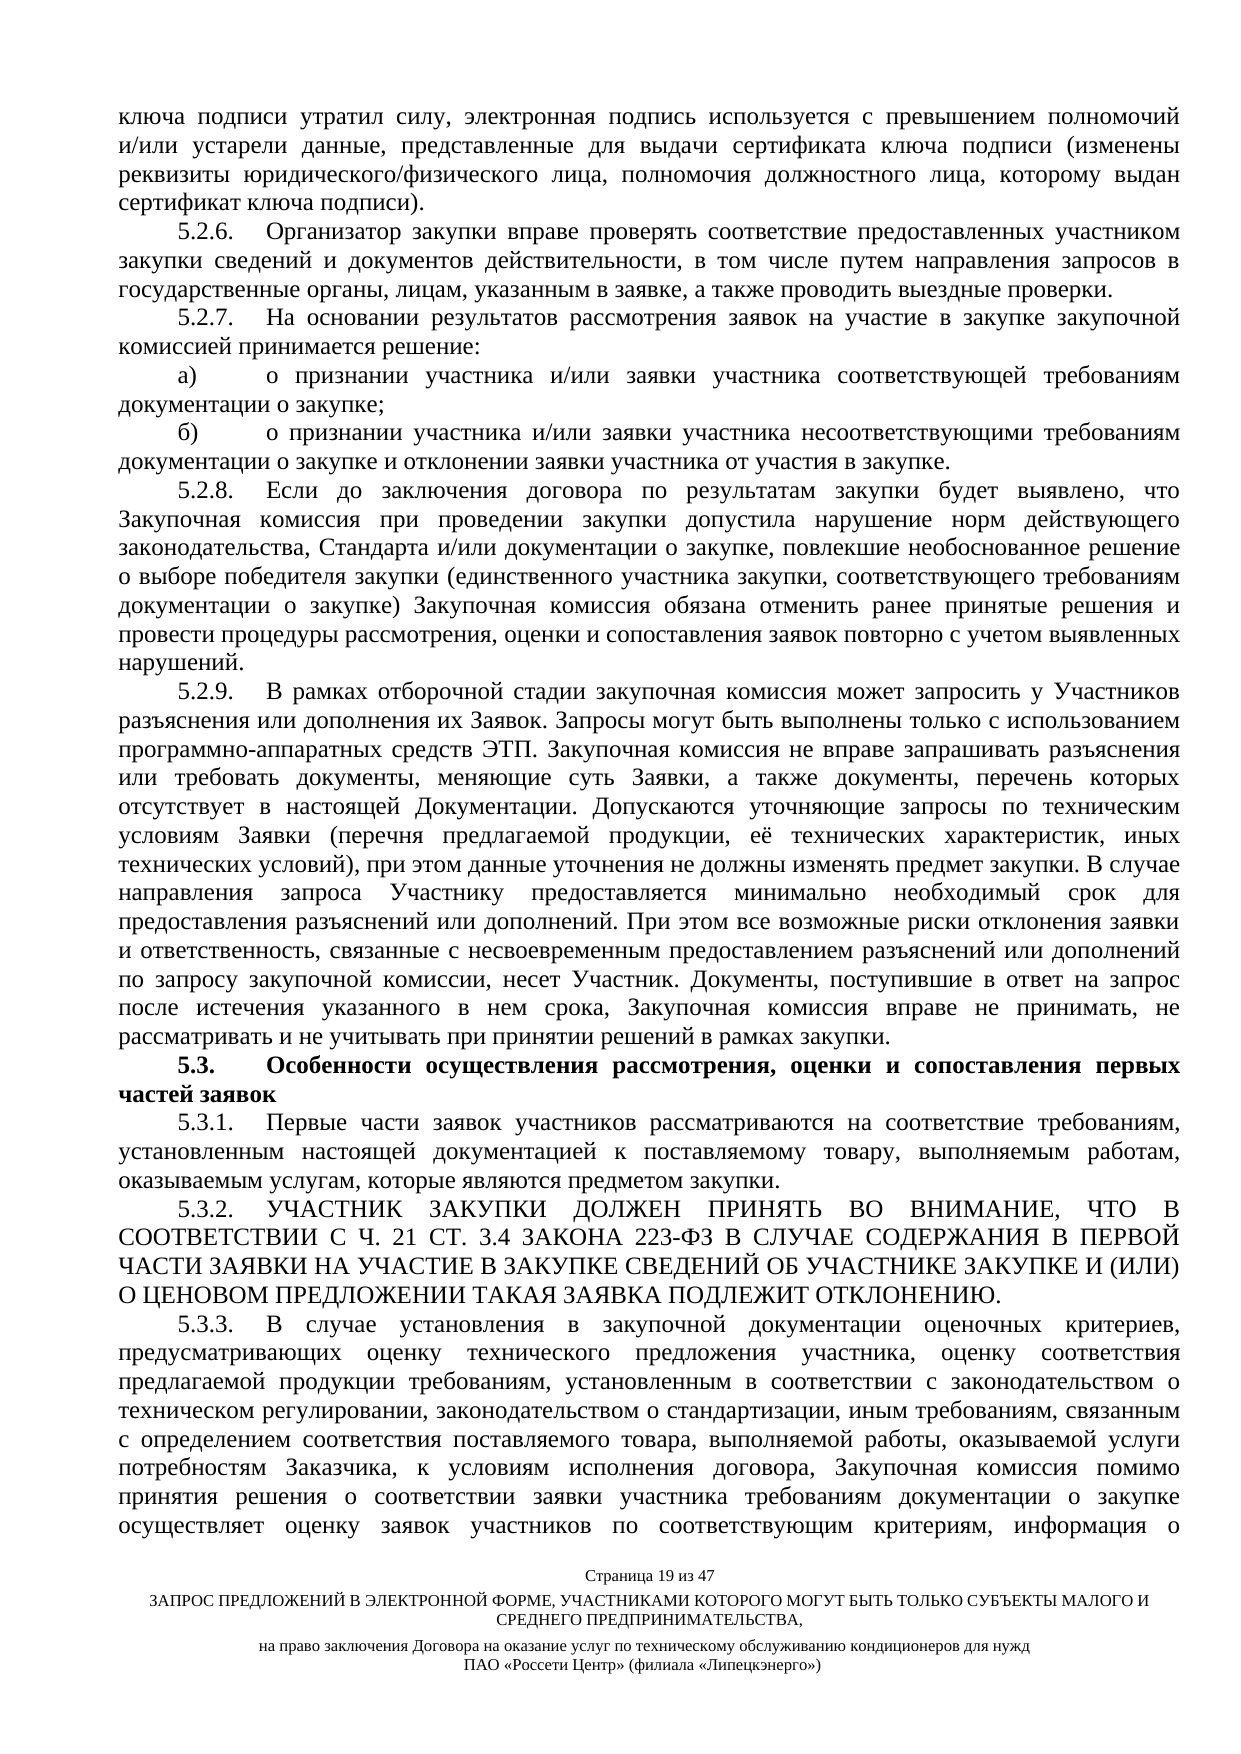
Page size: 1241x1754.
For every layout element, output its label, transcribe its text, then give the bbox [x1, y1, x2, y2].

subtitle Особенности осуществления рассмотрения, оценки и сопоставления первых частей заявок [118, 1050, 1181, 1107]
subtitle о признании участника и/или заявки участника несоответствующими требованиям документации о закупке и отклонении заявки участника от участия в закупке. [118, 417, 1181, 475]
subtitle УЧАСТНИК ЗАКУПКИ ДОЛЖЕН ПРИНЯТЬ ВО ВНИМАНИЕ, ЧТО В СООТВЕТСТВИИ С Ч. 21 СТ. 3.4 ЗАКОНА 223-ФЗ В СЛУЧАЕ СОДЕРЖАНИЯ В ПЕРВОЙ ЧАСТИ ЗАЯВКИ НА УЧАСТИЕ В ЗАКУПКЕ СВЕДЕНИЙ ОБ УЧАСТНИКЕ ЗАКУПКЕ И (ИЛИ) О ЦЕНОВОМ ПРЕДЛОЖЕНИИ ТАКАЯ ЗАЯВКА ПОДЛЕЖИТ ОТКЛОНЕНИЮ. [118, 1194, 1181, 1309]
subtitle Организатор закупки вправе проверять соответствие предоставленных участником закупки сведений и документов действительности, в том числе путем направления запросов в государственные органы, лицам, указанным в заявке, а также проводить выездные проверки. [118, 216, 1181, 302]
subtitle На основании результатов рассмотрения заявок на участие в закупке закупочной комиссией принимается решение: [118, 302, 1181, 360]
subtitle Первые части заявок участников рассматриваются на соответствие требованиям, установленным настоящей документацией к поставляемому товару, выполняемым работам, оказываемым услугам, которые являются предметом закупки. [118, 1107, 1181, 1194]
subtitle Если до заключения договора по результатам закупки будет выявлено, что Закупочная комиссия при проведении закупки допустила нарушение норм действующего законодательства, Стандарта и/или документации о закупке, повлекшие необоснованное решение о выборе победителя закупки (единственного участника закупки, соответствующего требованиям документации о закупке) Закупочная комиссия обязана отменить ранее принятые решения и провести процедуры рассмотрения, оценки и сопоставления заявок повторно с учетом выявленных нарушений. [118, 475, 1181, 676]
subtitle В рамках отборочной стадии закупочная комиссия может запросить у Участников разъяснения или дополнения их Заявок. Запросы могут быть выполнены только с использованием программно-аппаратных средств ЭТП. Закупочная комиссия не вправе запрашивать разъяснения или требовать документы, меняющие суть Заявки, а также документы, перечень которых отсутствует в настоящей Документации. Допускаются уточняющие запросы по техническим условиям Заявки (перечня предлагаемой продукции, её технических характеристик, иных технических условий), при этом данные уточнения не должны изменять предмет закупки. В случае направления запроса Участнику предоставляется минимально необходимый срок для предоставления разъяснений или дополнений. При этом все возможные риски отклонения заявки и ответственность, связанные с несвоевременным предоставлением разъяснений или дополнений по запросу закупочной комиссии, несет Участник. Документы, поступившие в ответ на запрос после истечения указанного в нем срока, Закупочная комиссия вправе не принимать, не рассматривать и не учитывать при принятии решений в рамках закупки. [118, 676, 1181, 1050]
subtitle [118, 1309, 1181, 1539]
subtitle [118, 101, 1181, 216]
subtitle о признании участника и/или заявки участника соответствующей требованиям документации о закупке; [118, 360, 1181, 417]
